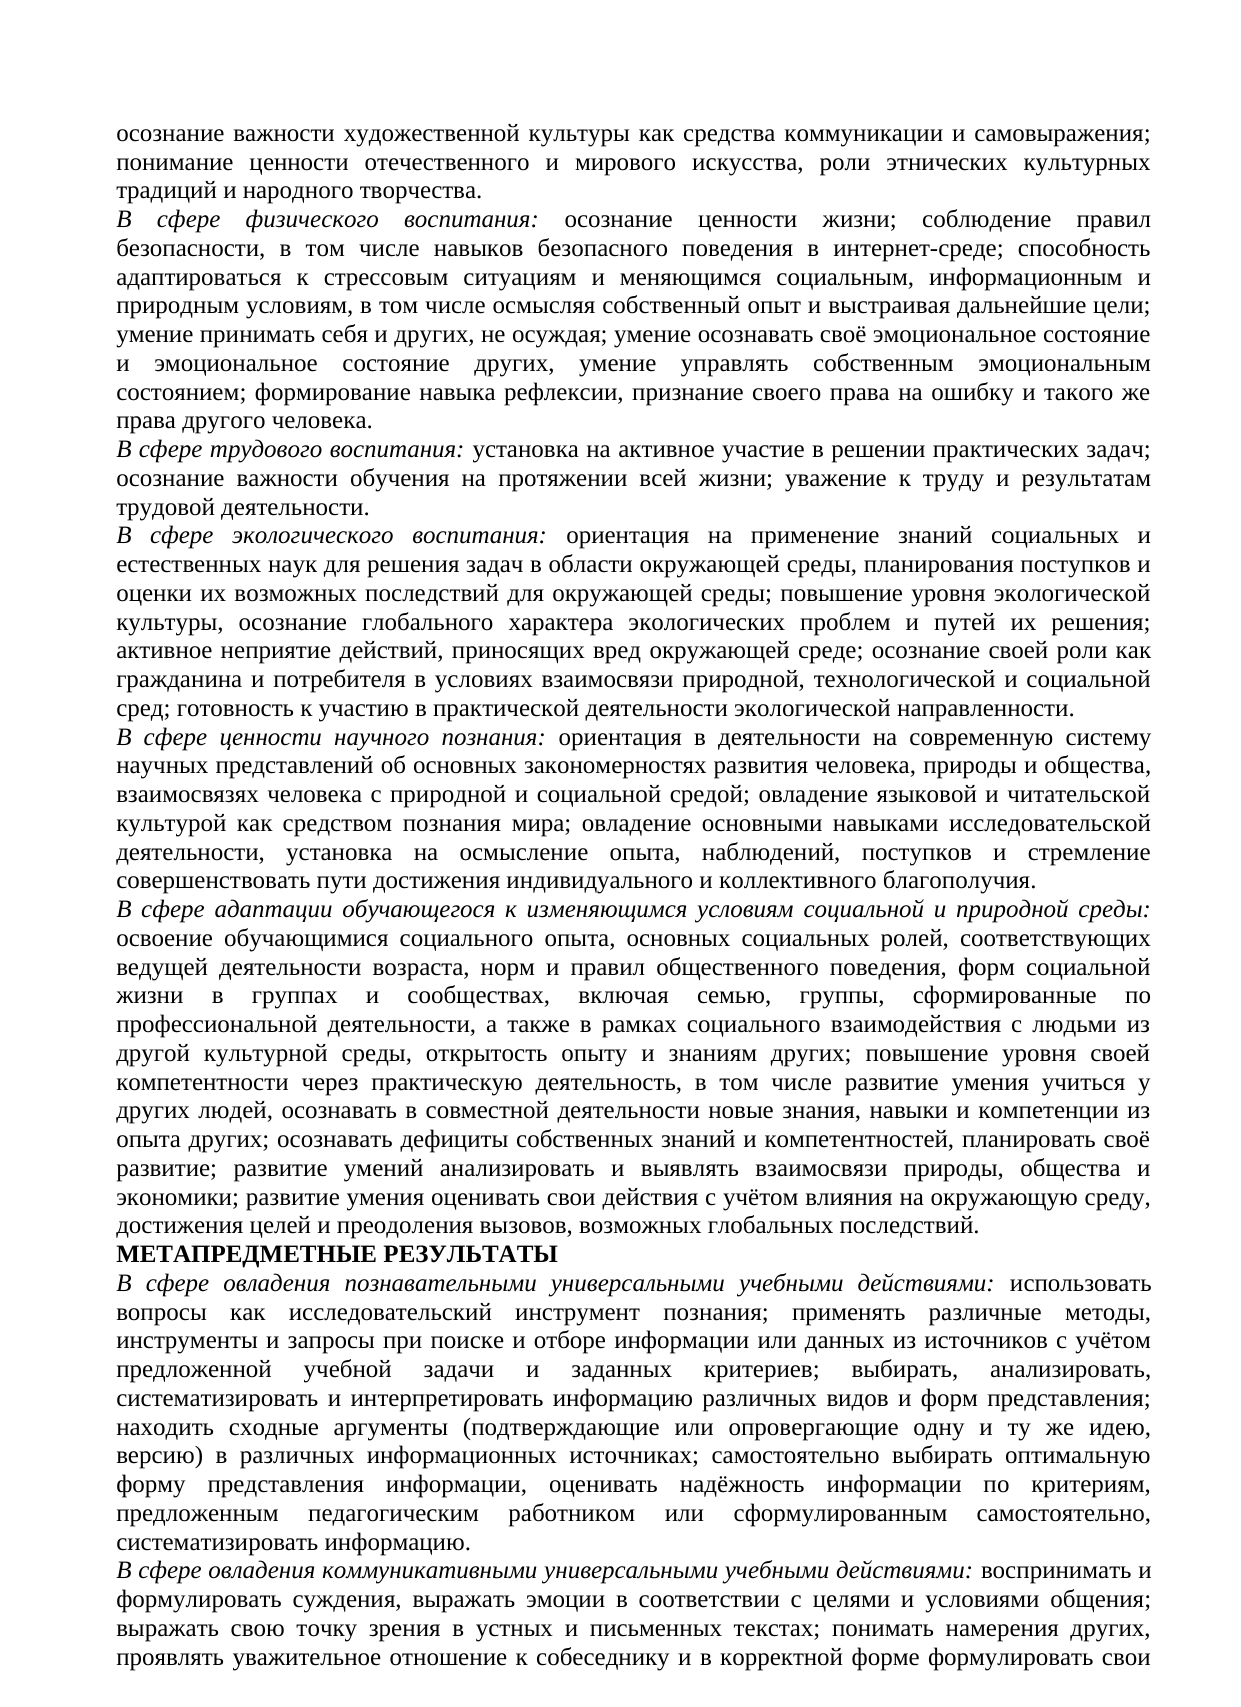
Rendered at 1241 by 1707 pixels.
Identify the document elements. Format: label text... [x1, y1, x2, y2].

text В сфере физического воспитания: осознание ценности жизни; соблюдение правил безопасности, в том числе навыков безопасного поведения в интернет-среде; способность адаптироваться к стрессовым ситуациям и меняющимся социальным, информационным и природным условиям, в том числе осмысляя собственный опыт и выстраивая дальнейшие цели; умение принимать себя и других, не осуждая; умение осознавать своё эмоциональное состояние и эмоциональное состояние других, умение управлять собственным эмоциональным состоянием; формирование навыка рефлексии, признание своего права на ошибку и такого же права другого человека. [116, 204, 1152, 434]
text МЕТАПРЕДМЕТНЫЕ РЕЗУЛЬТАТЫ [116, 1239, 1152, 1268]
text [116, 1556, 1152, 1671]
text В сфере ценности научного познания: ориентация в деятельности на современную систему научных представлений об основных закономерностях развития человека, природы и общества, взаимосвязях человека с природной и социальной средой; овладение языковой и читательской культурой как средством познания мира; овладение основными навыками исследовательской деятельности, установка на осмысление опыта, наблюдений, поступков и стремление совершенствовать пути достижения индивидуального и коллективного благополучия. [116, 722, 1152, 894]
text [116, 118, 1152, 204]
text В сфере трудового воспитания: установка на активное участие в решении практических задач; осознание важности обучения на протяжении всей жизни; уважение к труду и результатам трудовой деятельности. [116, 434, 1152, 521]
text В сфере экологического воспитания: ориентация на применение знаний социальных и естественных наук для решения задач в области окружающей среды, планирования поступков и оценки их возможных последствий для окружающей среды; повышение уровня экологической культуры, осознание глобального характера экологических проблем и путей их решения; активное неприятие действий, приносящих вред окружающей среде; осознание своей роли как гражданина и потребителя в условиях взаимосвязи природной, технологической и социальной сред; готовность к участию в практической деятельности экологической направленности. [116, 521, 1152, 722]
text В сфере овладения познавательными универсальными учебными действиями: использовать вопросы как исследовательский инструмент познания; применять различные методы, инструменты и запросы при поиске и отборе информации или данных из источников с учётом предложенной учебной задачи и заданных критериев; выбирать, анализировать, систематизировать и интерпретировать информацию различных видов и форм представления; находить сходные аргументы (подтверждающие или опровергающие одну и ту же идею, версию) в различных информационных источниках; самостоятельно выбирать оптимальную форму представления информации, оценивать надёжность информации по критериям, предложенным педагогическим работником или сформулированным самостоятельно, систематизировать информацию. [116, 1268, 1152, 1556]
text В сфере адаптации обучающегося к изменяющимся условиям социальной и природной среды: освоение обучающимися социального опыта, основных социальных ролей, соответствующих ведущей деятельности возраста, норм и правил общественного поведения, форм социальной жизни в группах и сообществах, включая семью, группы, сформированные по профессиональной деятельности, а также в рамках социального взаимодействия с людьми из другой культурной среды, открытость опыту и знаниям других; повышение уровня своей компетентности через практическую деятельность, в том числе развитие умения учиться у других людей, осознавать в совместной деятельности новые знания, навыки и компетенции из опыта других; осознавать дефициты собственных знаний и компетентностей, планировать своё развитие; развитие умений анализировать и выявлять взаимосвязи природы, общества и экономики; развитие умения оценивать свои действия с учётом влияния на окружающую среду, достижения целей и преодоления вызовов, возможных глобальных последствий. [116, 894, 1152, 1239]
